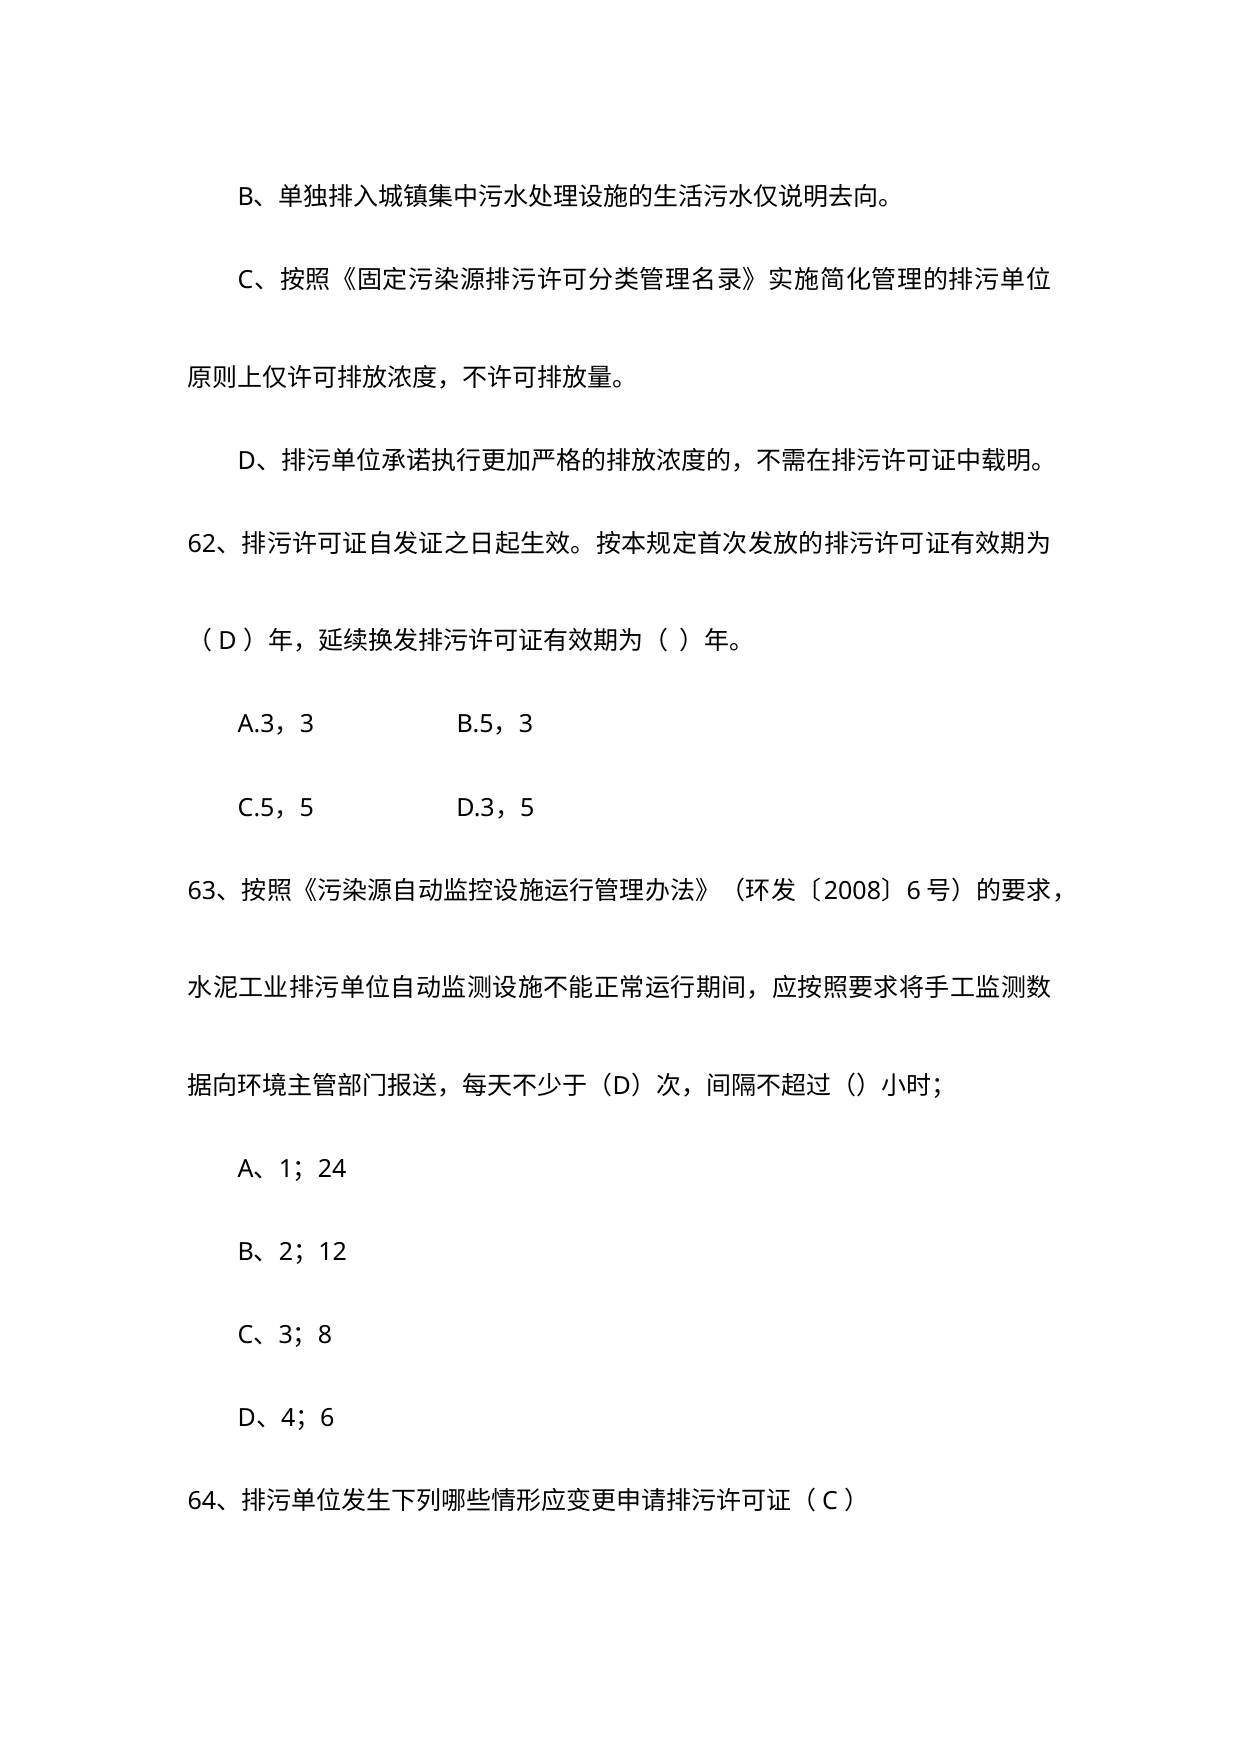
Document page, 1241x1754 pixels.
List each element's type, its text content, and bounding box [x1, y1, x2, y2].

text B、2；12 [187, 1217, 1053, 1282]
text C.5，5 D.3，5 [187, 773, 1053, 838]
text C、按照《固定污染源排污许可分类管理名录》实施简化管理的排污单位原则上仅许可排放浓度，不许可排放量。 [187, 245, 1053, 408]
text D、排污单位承诺执行更加严格的排放浓度的，不需在排污许可证中载明。 [187, 426, 1053, 491]
text A、1；24 [187, 1134, 1053, 1199]
text B、单独排入城镇集中污水处理设施的生活污水仅说明去向。 [187, 162, 1053, 227]
text 63、按照《污染源自动监控设施运行管理办法》（环发〔2008〕6号）的要求，水泥工业排污单位自动监测设施不能正常运行期间，应按照要求将手工监测数据向环境主管部门报送，每天不少于（D）次，间隔不超过（）小时； [187, 856, 1053, 1116]
text 62、排污许可证自发证之日起生效。按本规定首次发放的排污许可证有效期为（ D ）年，延续换发排污许可证有效期为（ ）年。 [187, 509, 1053, 671]
text C、3；8 [187, 1300, 1053, 1365]
text 64、排污单位发生下列哪些情形应变更申请排污许可证（ C ） [187, 1466, 1053, 1531]
text A.3，3 B.5，3 [187, 689, 1053, 754]
text D、4；6 [187, 1383, 1053, 1448]
